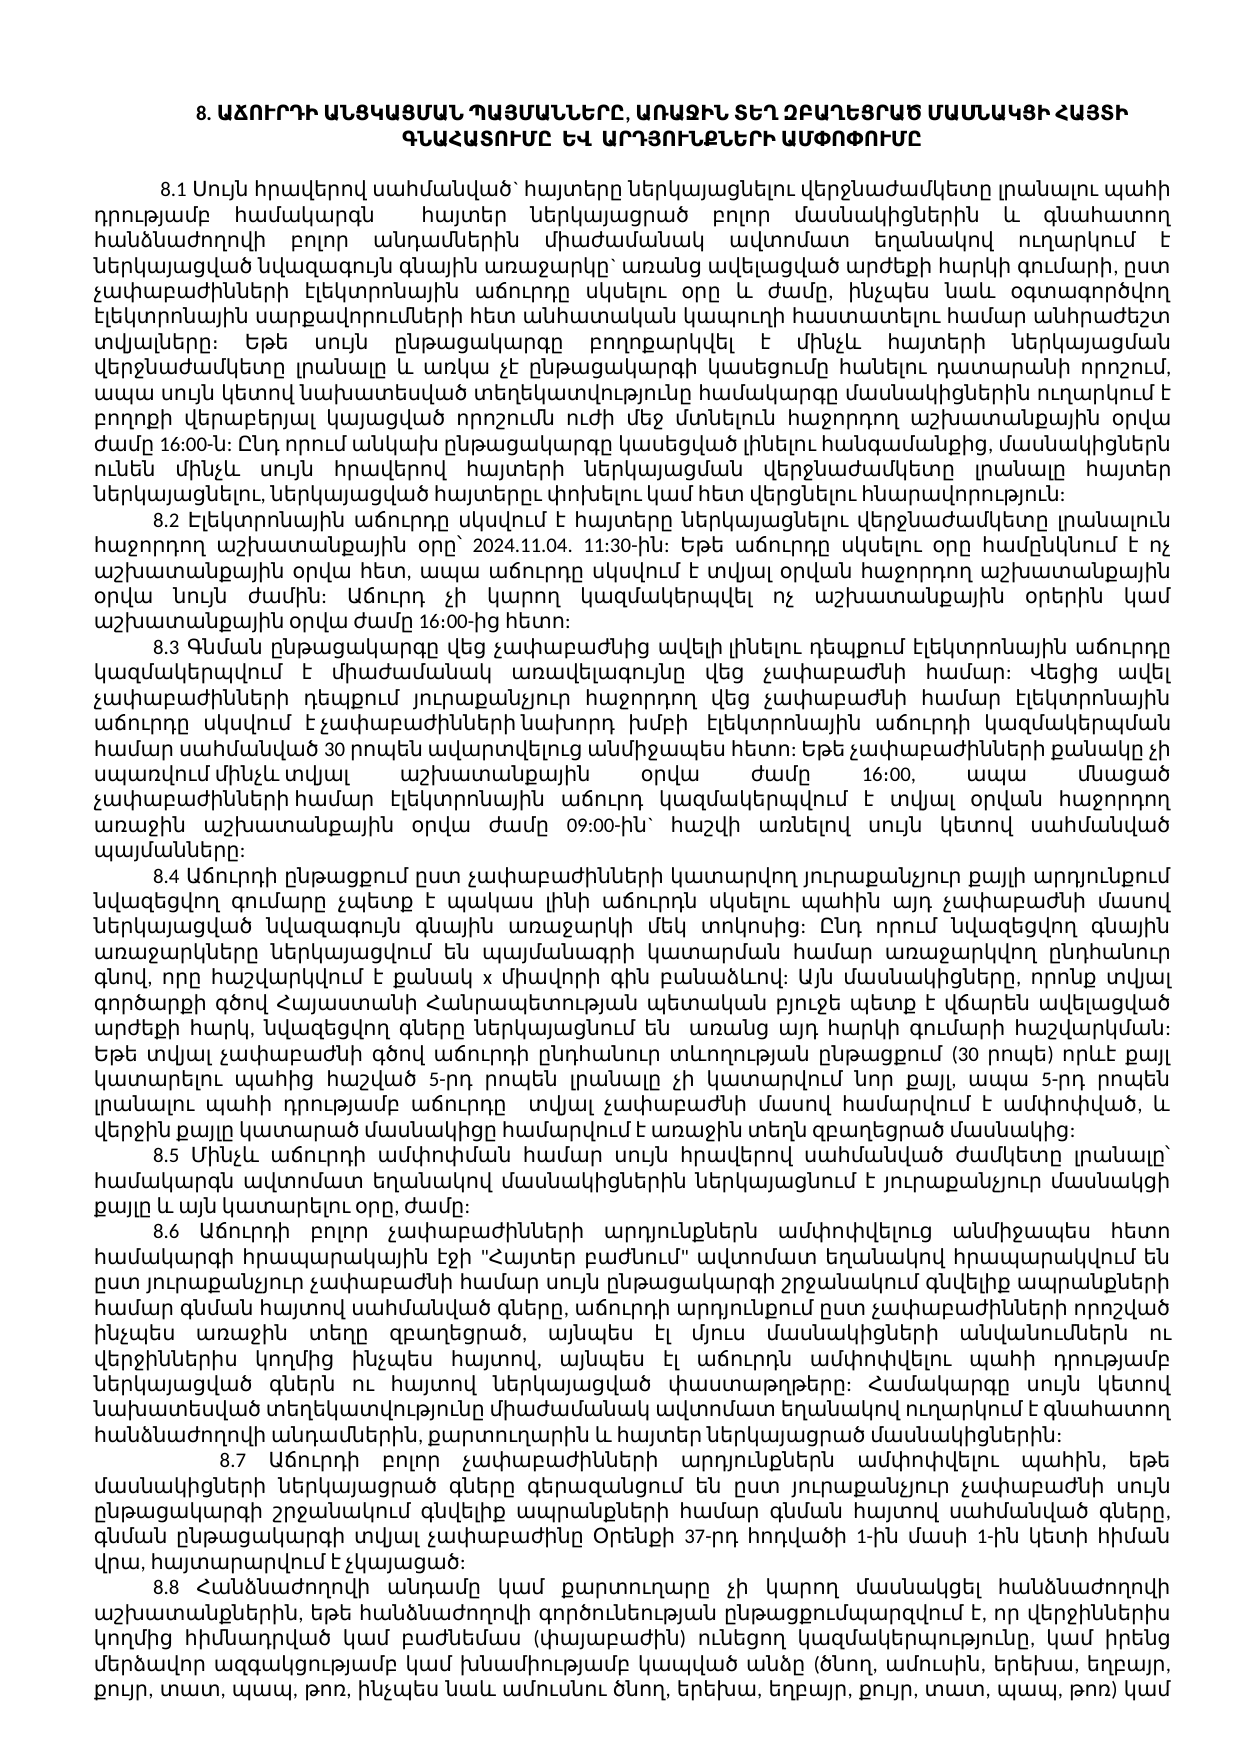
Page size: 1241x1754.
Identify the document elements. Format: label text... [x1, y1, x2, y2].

text 8.2 Էլեկտրոնային աճուրդը սկսվում է հայտերը ներկայացնելու վերջնաժամկետը լրանալուն հաջորդող աշխատանքային օրը՝ 2024.11.04. 11:30 -ին: Եթե աճուրդը սկսելու օրը համընկնում է ոչ աշխատանքային օրվա հետ, ապա աճուրդը սկսվում է տվյալ օրվան հաջորդող աշխատանքային օրվա նույն ժամին: Աճուրդ չի կարող կազմակերպվել ոչ աշխատանքային օրերին կամ աշխատանքային օրվա ժամը 16։00-ից հետո: [94, 507, 1171, 634]
text 8. ԱՃՈՒՐԴԻ ԱՆՑԿԱՑՄԱՆ ՊԱՅՄԱՆՆԵՐԸ, ԱՌԱՋԻՆ ՏԵՂ ԶԲԱՂԵՑՐԱԾ ՄԱՍՆԱԿՑԻ ՀԱՅՏԻ [94, 100, 1171, 126]
text 8.3 Գնման ընթացակարգը վեց չափաբաժնից ավելի լինելու դեպքում էլեկտրոնային աճուրդը կազմակերպվում է միաժամանակ առավելագույնը վեց չափաբաժնի համար: Վեցից ավել չափաբաժինների դեպքում յուրաքանչյուր հաջորդող վեց չափաբաժնի համար էլեկտրոնային աճուրդը սկսվում է չափաբաժինների նախորդ խմբի էլեկտրոնային աճուրդի կազմակերպման համար սահմանված 30 րոպեն ավարտվելուց անմիջապես հետո: Եթե չափաբաժինների քանակը չի սպառվում մինչև տվյալ աշխատանքային օրվա ժամը 16։00, ապա մնացած չափաբաժինների համար էլեկտրոնային աճուրդ կազմակերպվում է տվյալ օրվան հաջորդող առաջին աշխատանքային օրվա ժամը 09:00-ին` հաշվի առնելով սույն կետով սահմանված պայմանները: [94, 634, 1171, 863]
text 8.4 Աճուրդի ընթացքում ըստ չափաբաժինների կատարվող յուրաքանչյուր քայլի արդյունքում նվազեցվող գումարը չպետք է պակաս լինի աճուրդն սկսելու պահին այդ չափաբաժնի մասով ներկայացված նվազագույն գնային առաջարկի մեկ տոկոսից: Ընդ որում նվազեցվող գնային առաջարկները ներկայացվում են պայմանագրի կատարման համար առաջարկվող ընդհանուր գնով, որը հաշվարկվում է քանակ x միավորի գին բանաձևով: Այն մասնակիցները, որոնք տվյալ գործարքի գծով Հայաստանի Հանրապետության պետական բյուջե պետք է վճարեն ավելացված արժեքի հարկ, նվազեցվող գները ներկայացնում են առանց այդ հարկի գումարի հաշվարկման: Եթե տվյալ չափաբաժնի գծով աճուրդի ընդհանուր տևողության ընթացքում (30 րոպե) որևէ քայլ կատարելու պահից հաշված 5-րդ րոպեն լրանալը չի կատարվում նոր քայլ, ապա 5-րդ րոպեն լրանալու պահի դրությամբ աճուրդը տվյալ չափաբաժնի մասով համարվում է ամփոփված, և վերջին քայլը կատարած մասնակիցը համարվում է առաջին տեղն զբաղեցրած մասնակից: [94, 863, 1171, 1142]
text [94, 1574, 1171, 1702]
text ԳՆԱՀԱՏՈՒՄԸ ԵՎ ԱՐԴՅՈՒՆՔՆԵՐԻ ԱՄՓՈՓՈՒՄԸ [94, 126, 1171, 151]
text 8.5 Մինչև աճուրդի ամփոփման համար սույն հրավերով սահմանված ժամկետը լրանալը՝ համակարգն ավտոմատ եղանակով մասնակիցներին ներկայացնում է յուրաքանչյուր մասնակցի քայլը և այն կատարելու օրը, ժամը: [94, 1142, 1171, 1219]
text 8.1 Սույն հրավերով սահմանված` հայտերը ներկայացնելու վերջնաժամկետը լրանալու պահի դրությամբ համակարգն հայտեր ներկայացրած բոլոր մասնակիցներին և գնահատող հանձնաժողովի բոլոր անդամներին միաժամանակ ավտոմատ եղանակով ուղարկում է ներկայացված նվազագույն գնային առաջարկը` առանց ավելացված արժեքի հարկի գումարի, ըստ չափաբաժինների էլեկտրոնային աճուրդը սկսելու օրը և ժամը, ինչպես նաև օգտագործվող էլեկտրոնային սարքավորումների հետ անհատական կապուղի հաստատելու համար անհրաժեշտ տվյալները։ Եթե սույն ընթացակարգը բողոքարկվել է մինչև հայտերի ներկայացման վերջնաժամկետը լրանալը և առկա չէ ընթացակարգի կասեցումը հանելու դատարանի որոշում, ապա սույն կետով նախատեսված տեղեկատվությունը համակարգը մասնակիցներին ուղարկում է բողոքի վերաբերյալ կայացված որոշումն ուժի մեջ մտնելուն հաջորդող աշխատանքային օրվա ժամը 16:00-ն: Ընդ որում անկախ ընթացակարգը կասեցված լինելու հանգամանքից, մասնակիցներն ունեն մինչև սույն հրավերով հայտերի ներկայացման վերջնաժամկետը լրանալը հայտեր ներկայացնելու, ներկայացված հայտերըւ փոխելու կամ հետ վերցնելու հնարավորություն: [94, 177, 1171, 507]
text 8.7 Աճուրդի բոլոր չափաբաժինների արդյունքներն ամփոփվելու պահին, եթե մասնակիցների ներկայացրած գները գերազանցում են ըստ յուրաքանչյուր չափաբաժնի սույն ընթացակարգի շրջանակում գնվելիք ապրանքների համար գնման հայտով սահմանված գները, գնման ընթացակարգի տվյալ չափաբաժինը Օրենքի 37-րդ հոդվածի 1-ին մասի 1-ին կետի հիման վրա, հայտարարվում է չկայացած: [94, 1447, 1171, 1574]
text 8.6 Աճուրդի բոլոր չափաբաժինների արդյունքներն ամփոփվելուց անմիջապես հետո համակարգի հրապարակային էջի "Հայտեր բաժնում" ավտոմատ եղանակով հրապարակվում են ըստ յուրաքանչյուր չափաբաժնի համար սույն ընթացակարգի շրջանակում գնվելիք ապրանքների համար գնման հայտով սահմանված գները, աճուրդի արդյունքում ըստ չափաբաժինների որոշված ինչպես առաջին տեղը զբաղեցրած, այնպես էլ մյուս մասնակիցների անվանումներն ու վերջիններիս կողմից ինչպես հայտով, այնպես էլ աճուրդն ամփոփվելու պահի դրությամբ ներկայացված գներն ու հայտով ներկայացված փաստաթղթերը: Համակարգը սույն կետով նախատեսված տեղեկատվությունը միաժամանակ ավտոմատ եղանակով ուղարկում է գնահատող հանձնաժողովի անդամներին, քարտուղարին և հայտեր ներկայացրած մասնակիցներին: [94, 1219, 1171, 1447]
